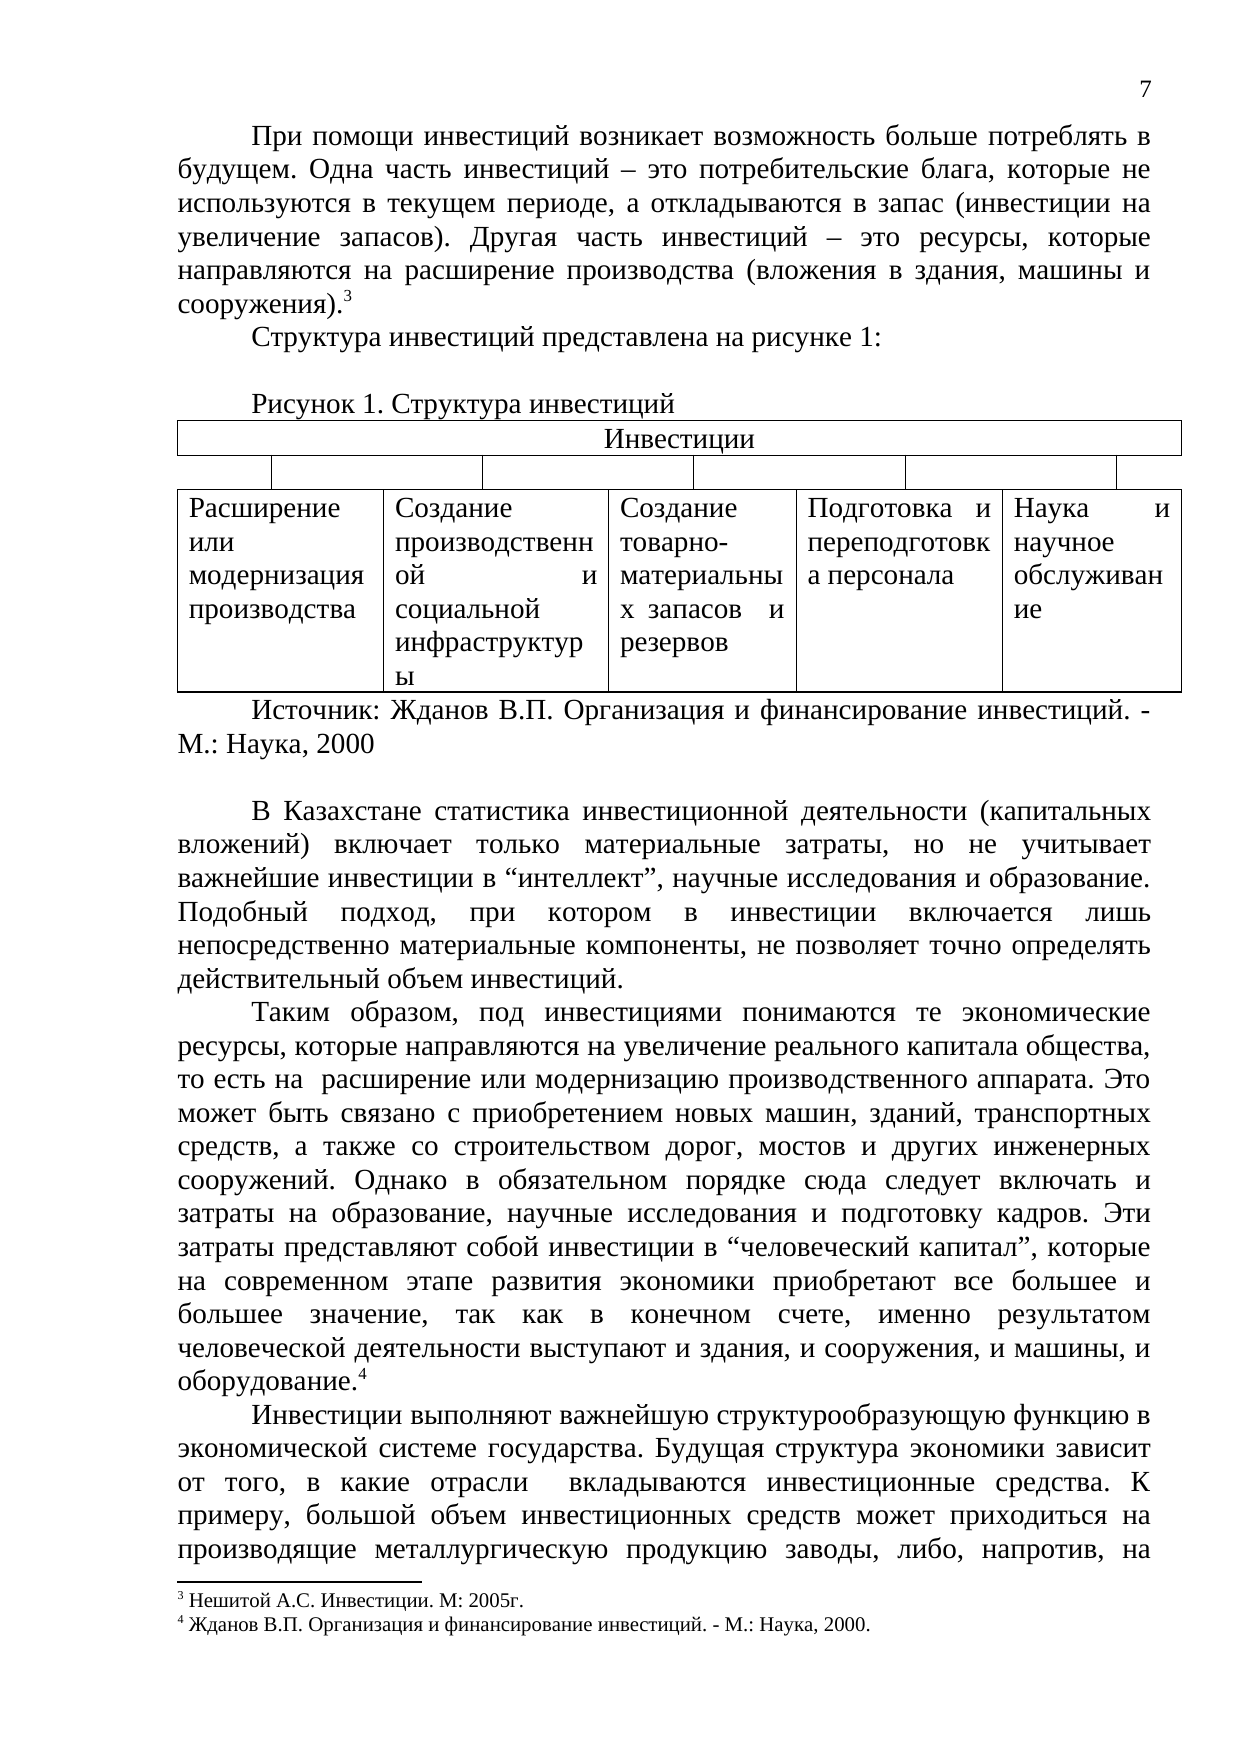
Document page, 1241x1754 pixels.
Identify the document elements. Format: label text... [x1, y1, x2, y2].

table_cell Создание производственной и социальной инфраструктуры [384, 490, 608, 691]
table_cell Наука и научное обслуживание [1003, 490, 1181, 691]
table_cell Подготовка и переподготовка персонала [797, 490, 1002, 691]
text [177, 1397, 1152, 1564]
text При помощи инвестиций возникает возможность больше потреблять в будущем. Одна часть инвестиций – это потребительские блага, которые не используются в текущем периоде, а откладываются в запас (инвестиции на увеличение запасов). Другая часть инвестиций – это ресурсы, которые направляются на расширение производства (вложения в здания, машины и сооружения). [177, 118, 1152, 319]
text Структура инвестиций представлена на рисунке 1: [177, 319, 1152, 353]
text В Казахстане статистика инвестиционной деятельности (капитальных вложений) включает только материальные затраты, но не учитывает важнейшие инвестиции в “интеллект”, научные исследования и образование. Подобный подход, при котором в инвестиции включается лишь непосредственно материальные компоненты, не позволяет точно определять действительный объем инвестиций. [177, 793, 1152, 994]
table_cell [272, 456, 482, 489]
table_cell [906, 456, 1116, 489]
table_cell [694, 456, 905, 489]
table_cell [1117, 456, 1181, 489]
text Таким образом, под инвестициями понимаются те экономические ресурсы, которые направляются на увеличение реального капитала общества, то есть на расширение или модернизацию производственного аппарата. Это может быть связано с приобретением новых машин, зданий, транспортных средств, а также со строительством дорог, мостов и других инженерных сооружений. Однако в обязательном порядке сюда следует включать и затраты на образование, научные исследования и подготовку кадров. Эти затраты представляют собой инвестиции в “человеческий капитал”, которые на современном этапе развития экономики приобретают все большее и большее значение, так как в конечном счете, именно результатом человеческой деятельности выступают и здания, и сооружения, и машины, и оборудование. [177, 994, 1152, 1397]
table_cell [177, 456, 271, 489]
text Источник: Жданов В.П. Организация и финансирование инвестиций. - М.: Наука, 2000 [177, 693, 1152, 759]
table_cell Создание товарно-материальных запасов и резервов [609, 490, 796, 691]
table_cell Расширение или модернизация производства [178, 490, 383, 691]
text Рисунок 1. Структура инвестиций [177, 386, 1152, 420]
table_cell [483, 456, 693, 489]
table_header Инвестиции [178, 421, 1181, 454]
